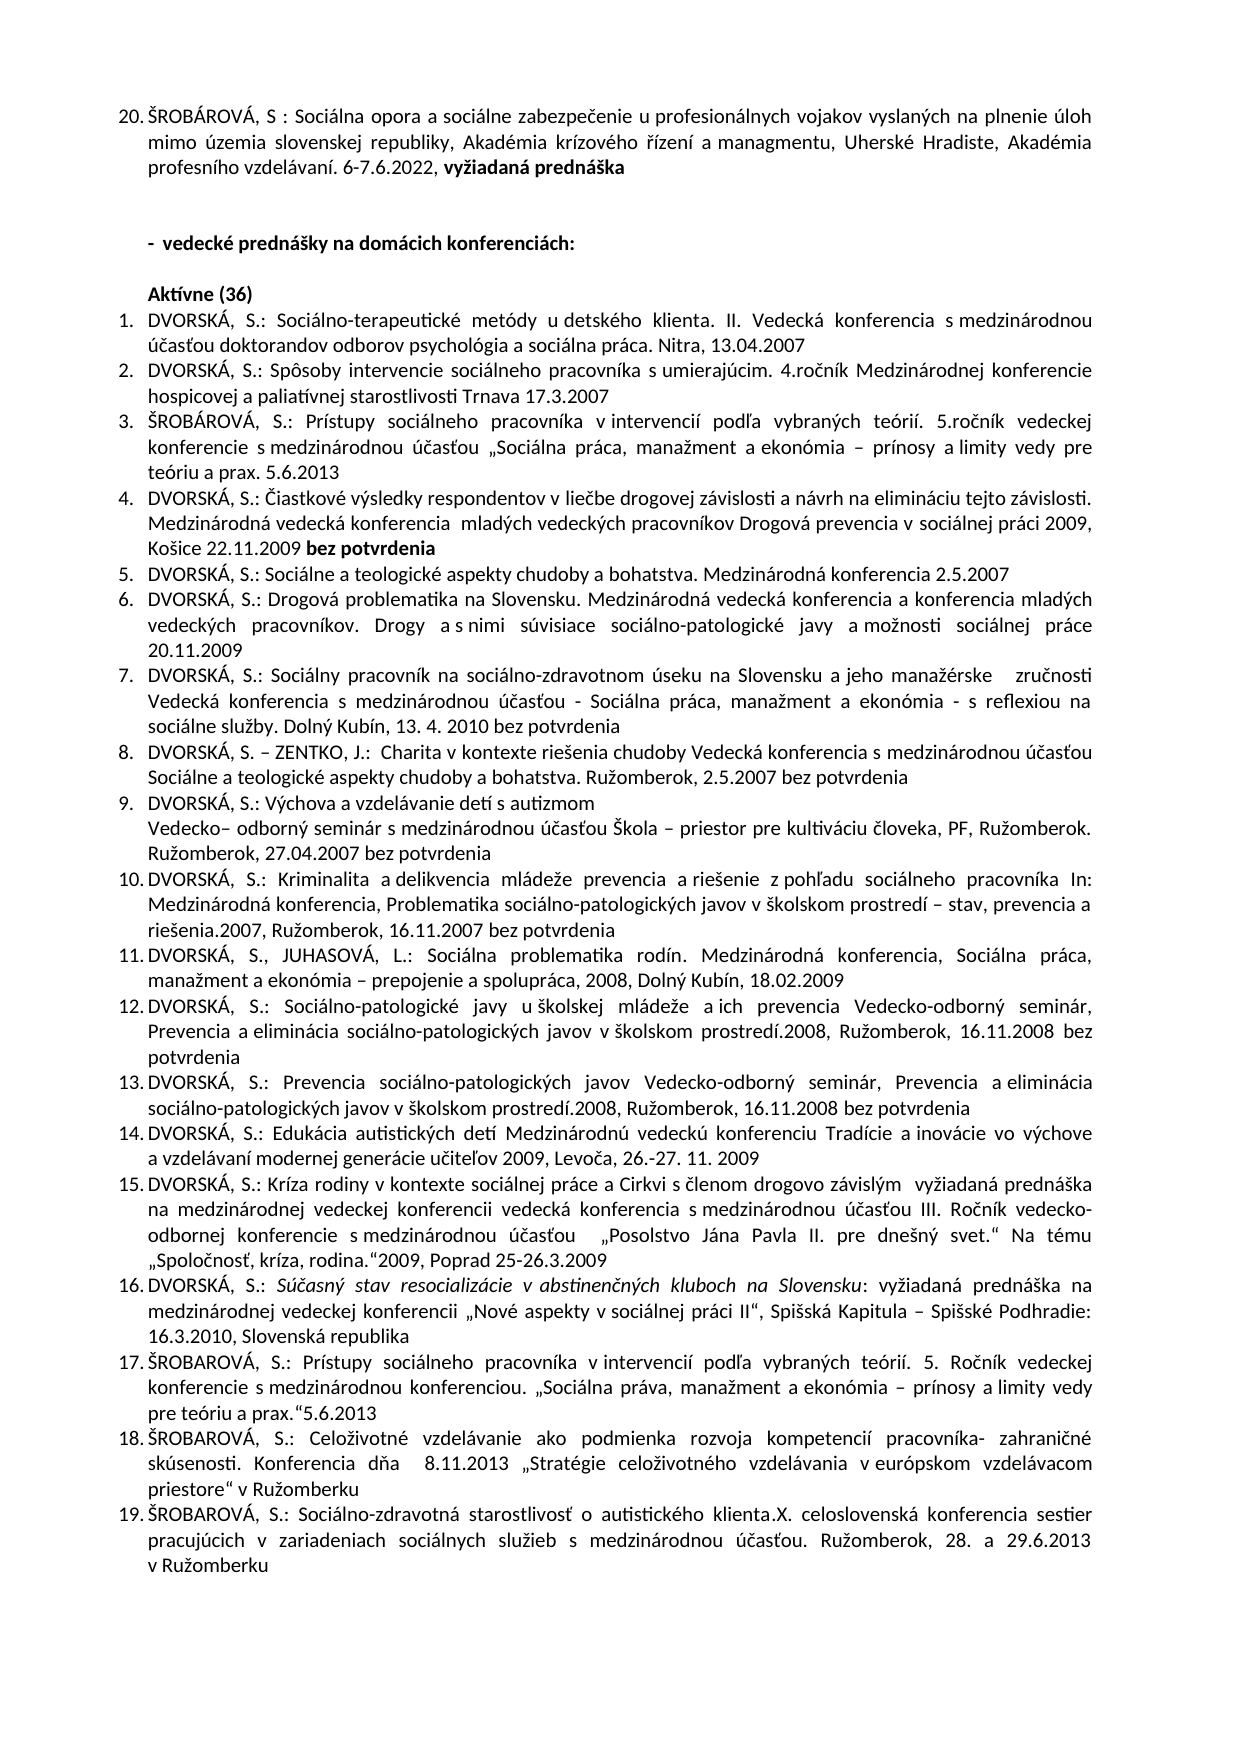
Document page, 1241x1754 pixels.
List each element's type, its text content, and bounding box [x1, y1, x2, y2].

list DVORSKÁ, S.: Edukácia autistických detí Medzinárodnú vedeckú konferenciu Tradície a inovácie vo výchove a vzdelávaní modernej generácie učiteľov 2009, Levoča, 26.-27. 11. 2009 [118, 1120, 1093, 1171]
list DVORSKÁ, S.: Kriminalita a delikvencia mládeže prevencia a riešenie z pohľadu sociálneho pracovníka In: Medzinárodná konferencia, Problematika sociálno-patologických javov v školskom prostredí – stav, prevencia a riešenia.2007, Ružomberok, 16.11.2007 bez potvrdenia [118, 866, 1093, 942]
list Vedecko– odborný seminár s medzinárodnou účasťou Škola – priestor pre kultiváciu človeka, PF, Ružomberok. Ružomberok, 27.04.2007 bez potvrdenia [148, 815, 1093, 866]
list DVORSKÁ, S., JUHASOVÁ, L.: Sociálna problematika rodín. Medzinárodná konferencia, Sociálna práca, manažment a ekonómia – prepojenie a spolupráca, 2008, Dolný Kubín, 18.02.2009 [118, 942, 1093, 993]
list ŠROBAROVÁ, S.: Celoživotné vzdelávanie ako podmienka rozvoja kompetencií pracovníka- zahraničné skúsenosti. Konferencia dňa 8.11.2013 „Stratégie celoživotného vzdelávania v európskom vzdelávacom priestore“ v Ružomberku [118, 1425, 1093, 1501]
list DVORSKÁ, S.: Drogová problematika na Slovensku. Medzinárodná vedecká konferencia a konferencia mladých vedeckých pracovníkov. Drogy a s nimi súvisiace sociálno-patologické javy a možnosti sociálnej práce 20.11.2009 [118, 586, 1093, 663]
list ŠROBÁROVÁ, S.: Prístupy sociálneho pracovníka v intervencií podľa vybraných teórií. 5.ročník vedeckej konferencie s medzinárodnou účasťou „Sociálna práca, manažment a ekonómia – prínosy a limity vedy pre teóriu a prax. 5.6.2013 [118, 408, 1093, 485]
list DVORSKÁ, S.: Sociálno-terapeutické metódy u detského klienta. II. Vedecká konferencia s medzinárodnou účasťou doktorandov odborov psychológia a sociálna práca. Nitra, 13.04.2007 [118, 307, 1093, 358]
list ŠROBÁROVÁ, S : Sociálna opora a sociálne zabezpečenie u profesionálnych vojakov vyslaných na plnenie úloh mimo územia slovenskej republiky, Akadémia krízového řízení a managmentu, Uherské Hradiste, Akadémia profesního vzdelávaní. 6-7.6.2022, vyžiadaná prednáška [118, 103, 1093, 180]
list DVORSKÁ, S. – ZENTKO, J.: Charita v kontexte riešenia chudoby Vedecká konferencia s medzinárodnou účasťou Sociálne a teologické aspekty chudoby a bohatstva. Ružomberok, 2.5.2007 bez potvrdenia [118, 739, 1093, 790]
list DVORSKÁ, S.: Sociálne a teologické aspekty chudoby a bohatstva. Medzinárodná konferencia 2.5.2007 [118, 561, 1093, 586]
list DVORSKÁ, S.: Sociálny pracovník na sociálno-zdravotnom úseku na Slovensku a jeho manažérske zručnosti Vedecká konferencia s medzinárodnou účasťou - Sociálna práca, manažment a ekonómia - s reflexiou na sociálne služby. Dolný Kubín, 13. 4. 2010 bez potvrdenia [118, 663, 1093, 739]
list DVORSKÁ, S.: Spôsoby intervencie sociálneho pracovníka s umierajúcim. 4.ročník Medzinárodnej konferencie hospicovej a paliatívnej starostlivosti Trnava 17.3.2007 [118, 358, 1093, 408]
list DVORSKÁ, S.: Čiastkové výsledky respondentov v liečbe drogovej závislosti a návrh na elimináciu tejto závislosti. Medzinárodná vedecká konferencia mladých vedeckých pracovníkov Drogová prevencia v sociálnej práci 2009, Košice 22.11.2009 bez potvrdenia [118, 485, 1093, 561]
list ŠROBAROVÁ, S.: Sociálno-zdravotná starostlivosť o autistického klienta.X. celoslovenská konferencia sestier pracujúcich v zariadeniach sociálnych služieb s medzinárodnou účasťou. Ružomberok, 28. a 29.6.2013 v Ružomberku [118, 1501, 1093, 1578]
list DVORSKÁ, S.: Kríza rodiny v kontexte sociálnej práce a Cirkvi s členom drogovo závislým vyžiadaná prednáška na medzinárodnej vedeckej konferencii vedecká konferencia s medzinárodnou účasťou III. Ročník vedecko-odbornej konferencie s medzinárodnou účasťou „Posolstvo Jána Pavla II. pre dnešný svet.“ Na tému „Spoločnosť, kríza, rodina.“2009, Poprad 25-26.3.2009 [118, 1171, 1093, 1273]
list vedecké prednášky na domácich konferenciách: [148, 231, 1093, 256]
list DVORSKÁ, S.: Súčasný stav resocializácie v abstinenčných kluboch na Slovensku: vyžiadaná prednáška na medzinárodnej vedeckej konferencii „Nové aspekty v sociálnej práci II“, Spišská Kapitula – Spišské Podhradie: 16.3.2010, Slovenská republika [118, 1273, 1093, 1349]
list DVORSKÁ, S.: Prevencia sociálno-patologických javov Vedecko-odborný seminár, Prevencia a eliminácia sociálno-patologických javov v školskom prostredí.2008, Ružomberok, 16.11.2008 bez potvrdenia [118, 1069, 1093, 1120]
text Aktívne (36) [148, 281, 1093, 307]
list DVORSKÁ, S.: Sociálno-patologické javy u školskej mládeže a ich prevencia Vedecko-odborný seminár, Prevencia a eliminácia sociálno-patologických javov v školskom prostredí.2008, Ružomberok, 16.11.2008 bez potvrdenia [118, 993, 1093, 1069]
list ŠROBAROVÁ, S.: Prístupy sociálneho pracovníka v intervencií podľa vybraných teórií. 5. Ročník vedeckej konferencie s medzinárodnou konferenciou. „Sociálna práva, manažment a ekonómia – prínosy a limity vedy pre teóriu a prax.“5.6.2013 [118, 1349, 1093, 1425]
list DVORSKÁ, S.: Výchova a vzdelávanie detí s autizmom [118, 790, 1093, 815]
